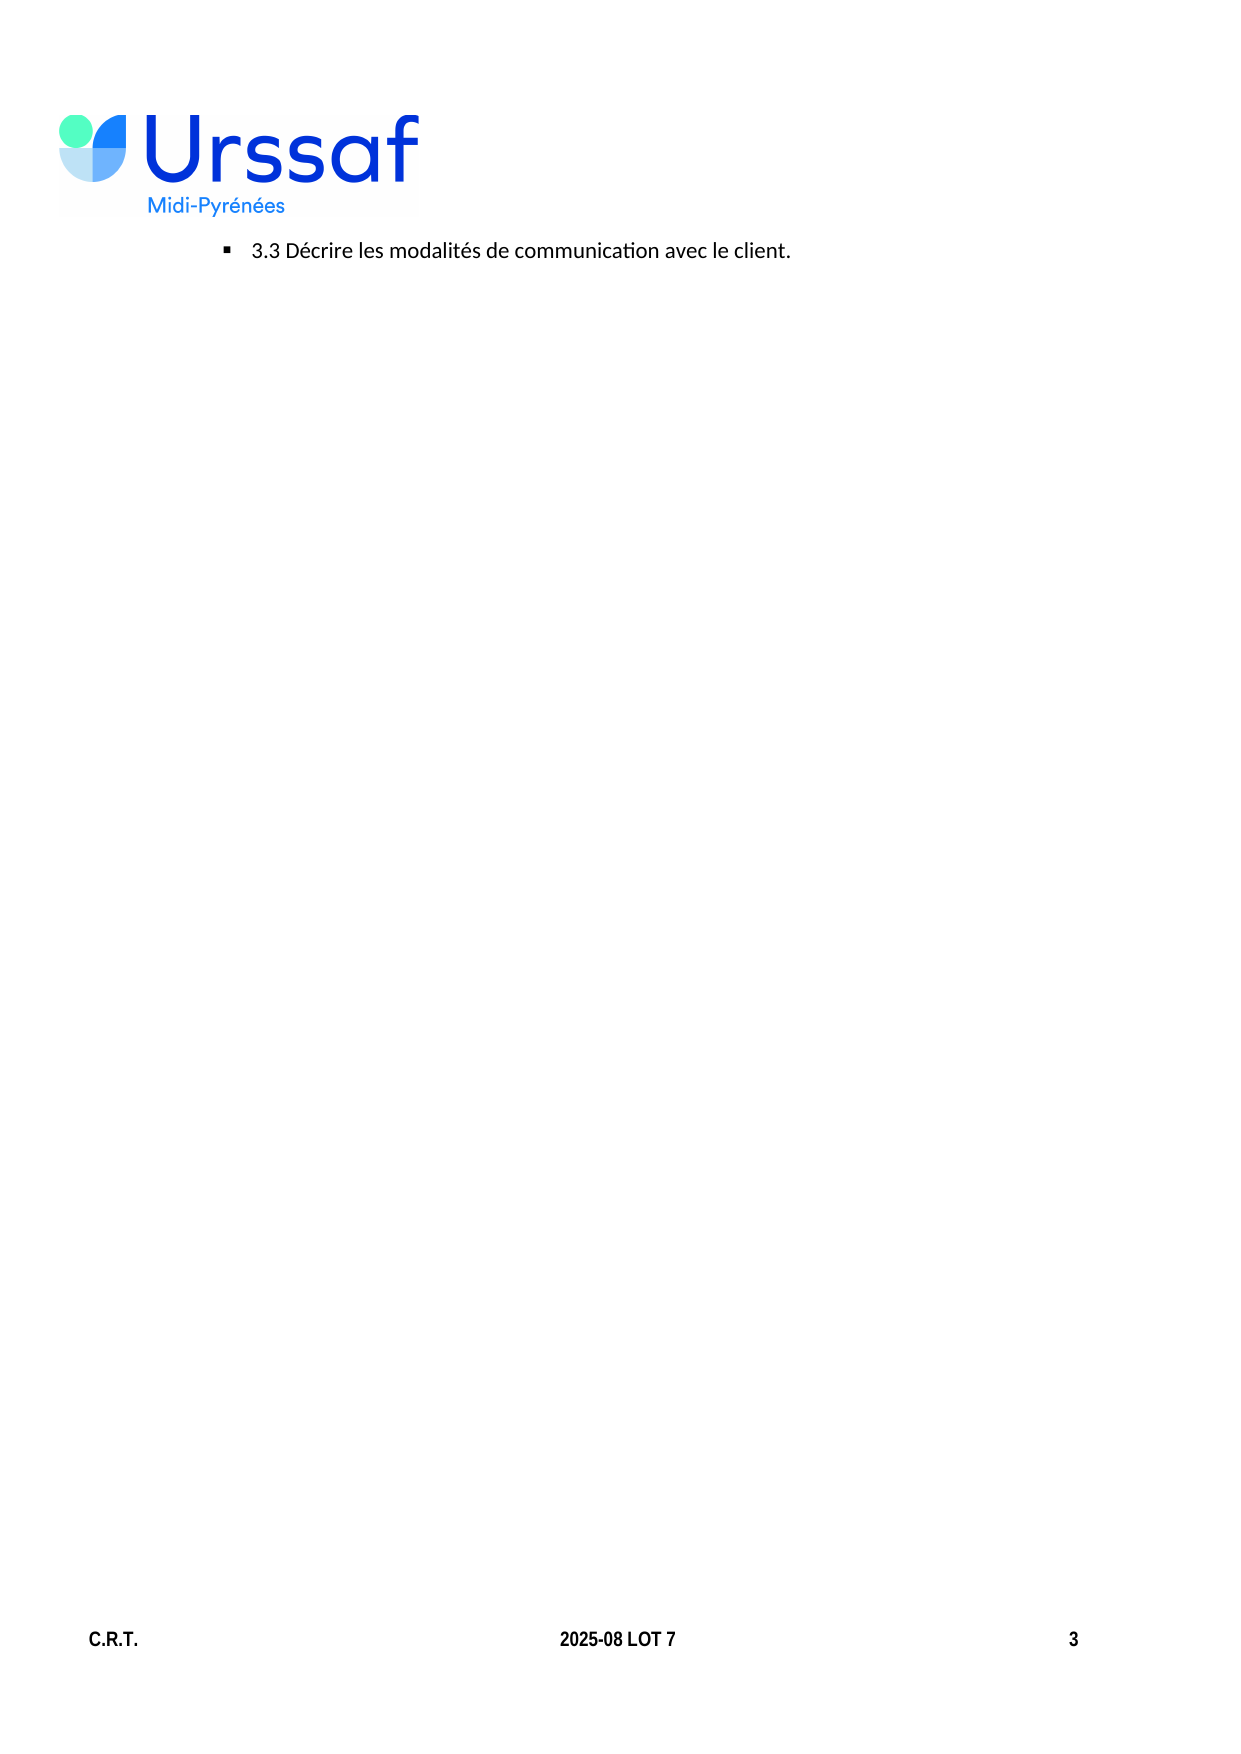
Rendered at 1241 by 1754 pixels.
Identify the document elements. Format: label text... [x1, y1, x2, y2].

picture [59, 115, 419, 217]
list 3.3 Décrire les modalités de communication avec le client. [222, 236, 1131, 264]
